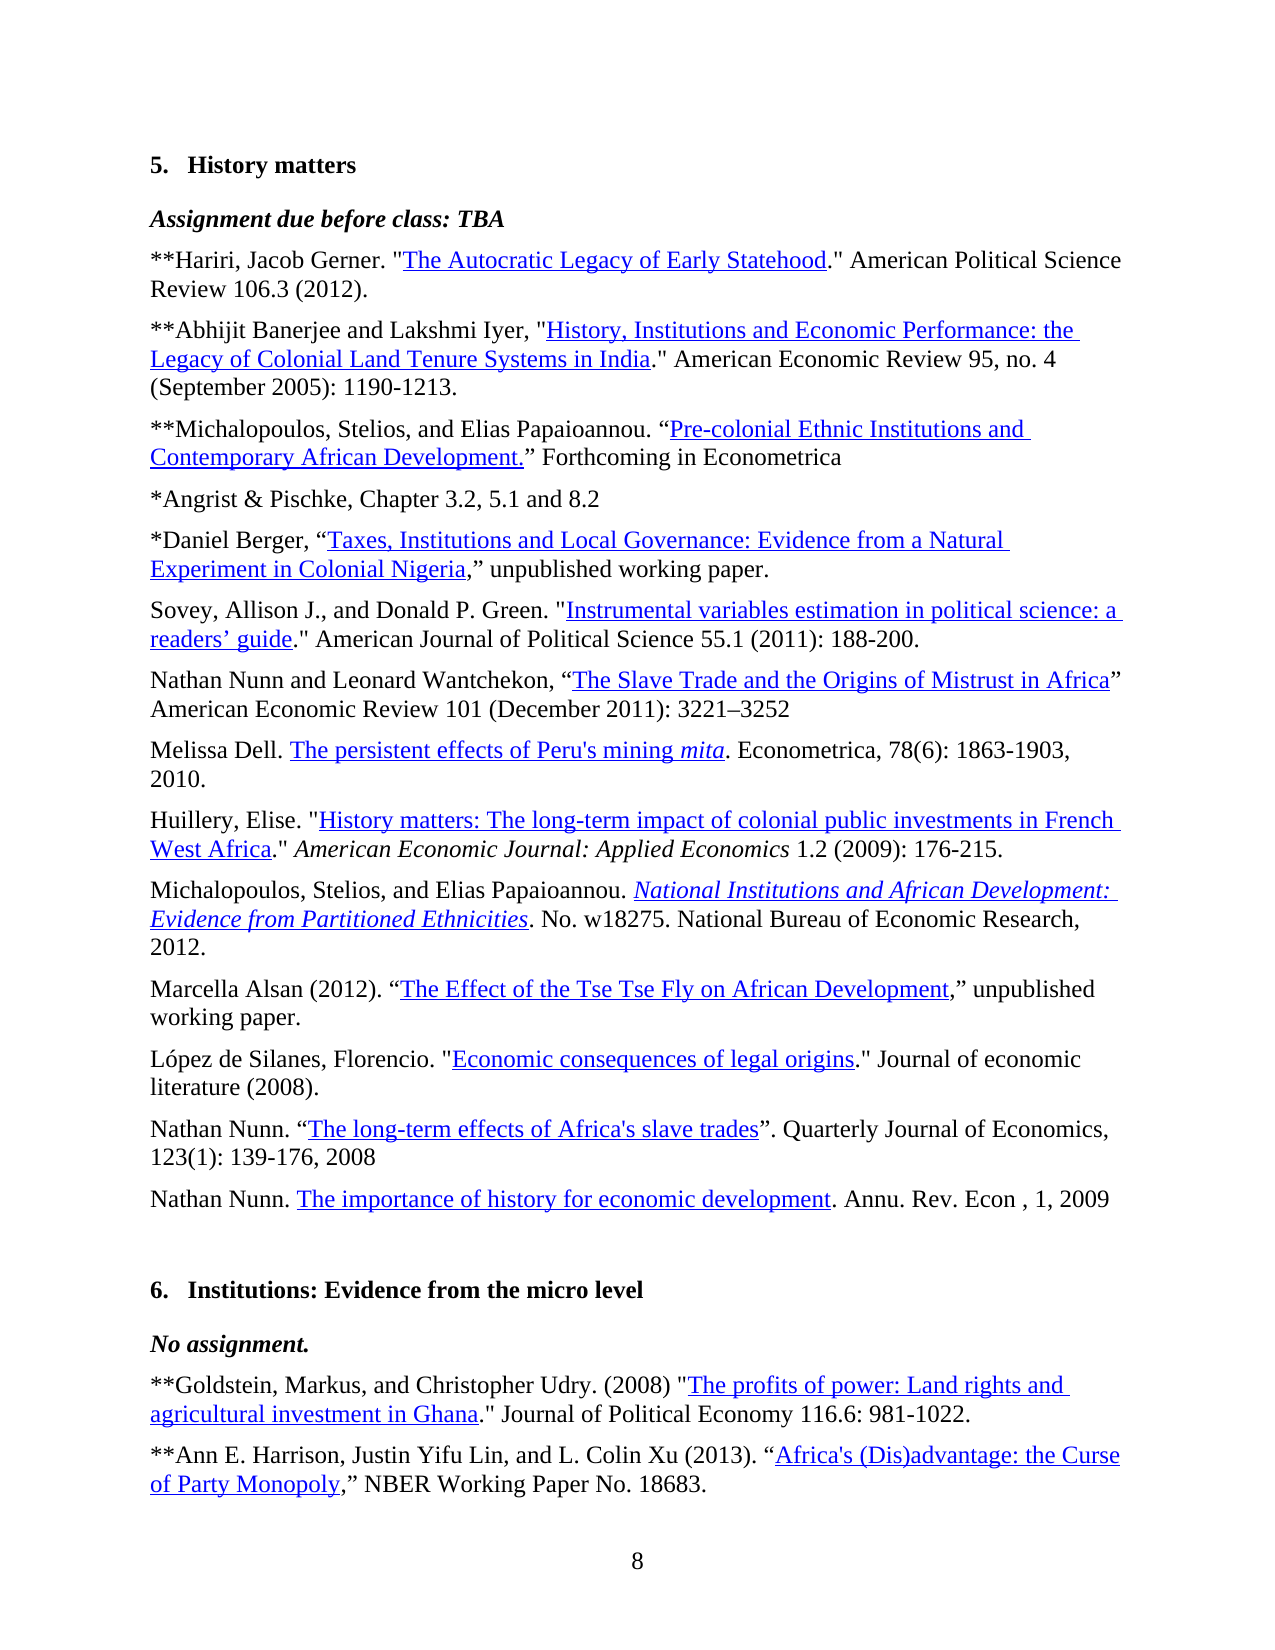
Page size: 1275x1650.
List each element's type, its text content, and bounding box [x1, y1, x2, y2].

list No assignment. [150, 1329, 1125, 1357]
list Michalopoulos, Stelios, and Elias Papaioannou. National Institutions and African Development: Evidence from Partitioned Ethnicities. No. w18275. National Bureau of Economic Research, 2012. [150, 875, 1125, 961]
list **Abhijit Banerjee and Lakshmi Iyer, "History, Institutions and Economic Performance: the Legacy of Colonial Land Tenure Systems in India." American Economic Review 95, no. 4 (September 2005): 1190-1213. [150, 315, 1125, 401]
list **Michalopoulos, Stelios, and Elias Papaioannou. “Pre-colonial Ethnic Institutions and Contemporary African Development.” Forthcoming in Econometrica [150, 414, 1125, 471]
list Sovey, Allison J., and Donald P. Green. "Instrumental variables estimation in political science: a readers’ guide." American Journal of Political Science 55.1 (2011): 188-200. [150, 595, 1125, 652]
list Assignment due before class: TBA [150, 204, 1125, 232]
list Marcella Alsan (2012). “The Effect of the Tse Tse Fly on African Development,” unpublished working paper. [150, 974, 1125, 1031]
subtitle Institutions: Evidence from the micro level [150, 1275, 1125, 1304]
list Melissa Dell. The persistent effects of Peru's mining mita. Econometrica, 78(6): 1863-1903, 2010. [150, 735, 1125, 792]
list Nathan Nunn and Leonard Wantchekon, “The Slave Trade and the Origins of Mistrust in Africa” American Economic Review 101 (December 2011): 3221–3252 [150, 665, 1125, 722]
list Nathan Nunn. The importance of history for economic development. Annu. Rev. Econ , 1, 2009 [150, 1184, 1125, 1212]
list *Angrist & Pischke, Chapter 3.2, 5.1 and 8.2 [150, 484, 1125, 512]
list **Ann E. Harrison, Justin Yifu Lin, and L. Colin Xu (2013). “Africa's (Dis)advantage: the Curse of Party Monopoly,” NBER Working Paper No. 18683. [150, 1440, 1125, 1497]
list **Hariri, Jacob Gerner. "The Autocratic Legacy of Early Statehood." American Political Science Review 106.3 (2012). [150, 245, 1125, 302]
list López de Silanes, Florencio. "Economic consequences of legal origins." Journal of economic literature (2008). [150, 1044, 1125, 1101]
list Nathan Nunn. “The long-term effects of Africa's slave trades”. Quarterly Journal of Economics, 123(1): 139-176, 2008 [150, 1114, 1125, 1171]
list *Daniel Berger, “Taxes, Institutions and Local Governance: Evidence from a Natural Experiment in Colonial Nigeria,” unpublished working paper. [150, 525, 1125, 582]
list Huillery, Elise. "History matters: The long-term impact of colonial public investments in French West Africa." American Economic Journal: Applied Economics 1.2 (2009): 176-215. [150, 805, 1125, 862]
list **Goldstein, Markus, and Christopher Udry. (2008) "The profits of power: Land rights and agricultural investment in Ghana." Journal of Political Economy 116.6: 981-1022. [150, 1370, 1125, 1427]
subtitle History matters [150, 150, 1125, 179]
